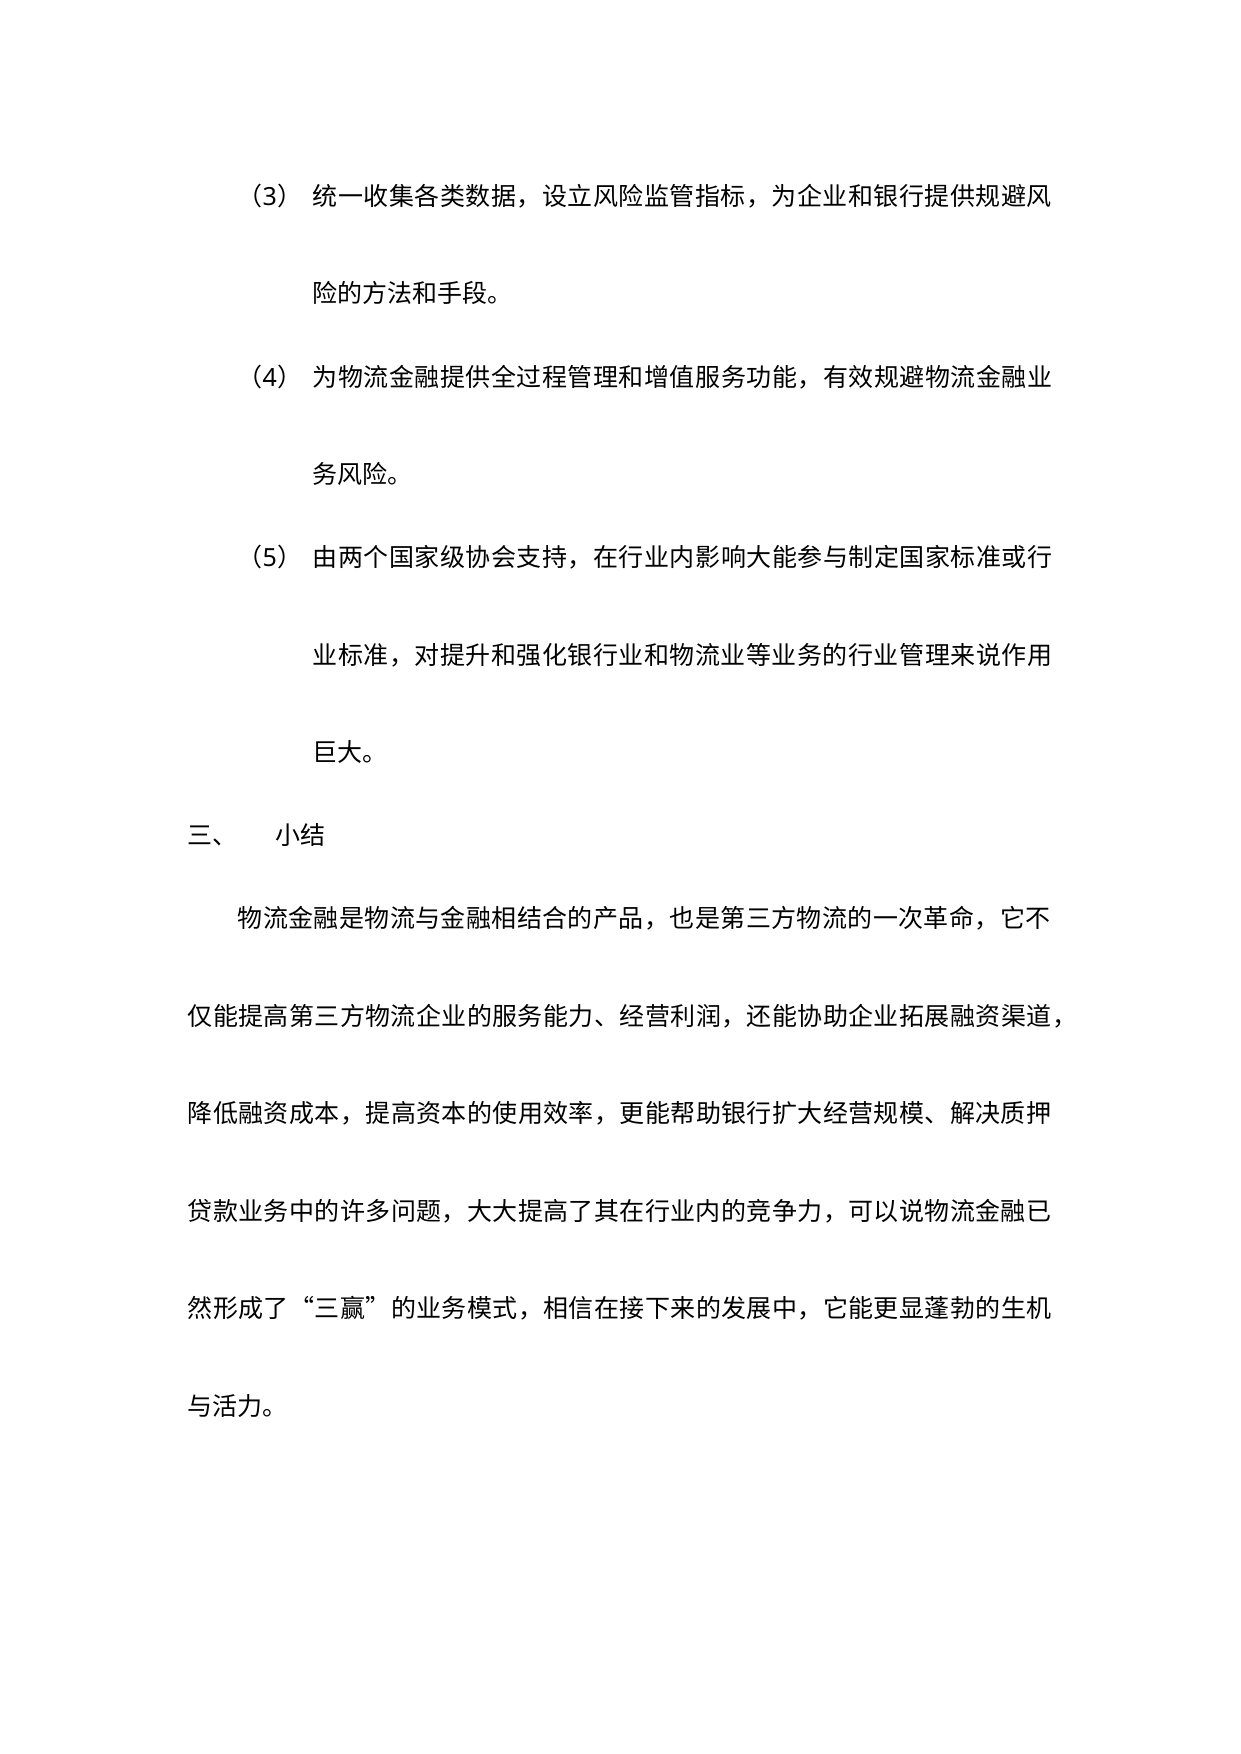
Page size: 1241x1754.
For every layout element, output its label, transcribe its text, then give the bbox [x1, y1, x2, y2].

list 统一收集各类数据，设立风险监管指标，为企业和银行提供规避风险的方法和手段。 [237, 162, 1053, 324]
list 小结 [187, 801, 1053, 866]
list 由两个国家级协会支持，在行业内影响大能参与制定国家标准或行业标准，对提升和强化银行业和物流业等业务的行业管理来说作用巨大。 [237, 523, 1053, 783]
list 为物流金融提供全过程管理和增值服务功能，有效规避物流金融业务风险。 [237, 343, 1053, 505]
text 物流金融是物流与金融相结合的产品，也是第三方物流的一次革命，它不仅能提高第三方物流企业的服务能力、经营利润，还能协助企业拓展融资渠道，降低融资成本，提高资本的使用效率，更能帮助银行扩大经营规模、解决质押贷款业务中的许多问题，大大提高了其在行业内的竞争力，可以说物流金融已然形成了“三赢”的业务模式，相信在接下来的发展中，它能更显蓬勃的生机与活力。 [187, 884, 1053, 1437]
